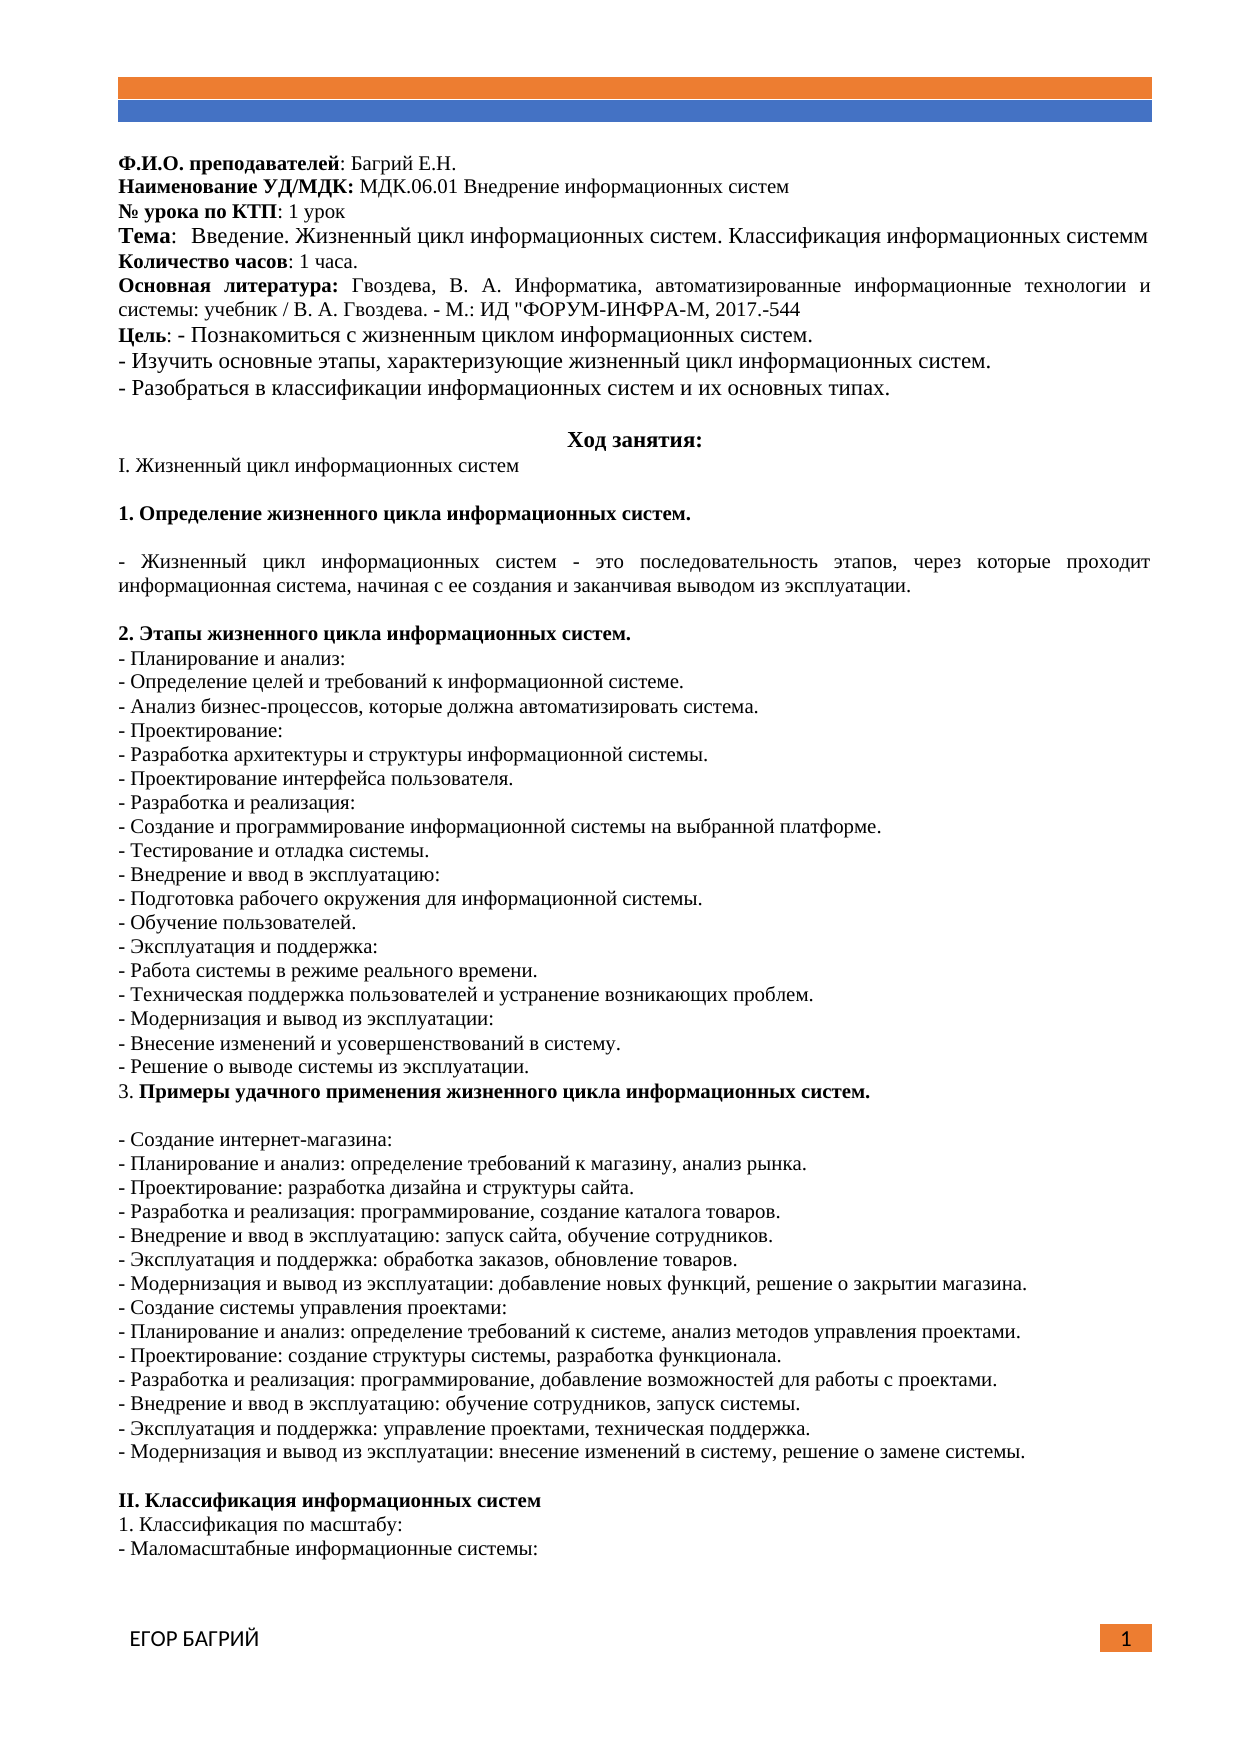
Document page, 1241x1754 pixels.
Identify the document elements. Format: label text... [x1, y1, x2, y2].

text Ход занятия: [118, 427, 1152, 453]
text Ф.И.О. преподавателей: Багрий Е.Н. [118, 150, 1152, 174]
text - Проектирование: [118, 718, 1152, 742]
text - Тестирование и отладка системы. [118, 838, 1152, 862]
text - Эксплуатация и поддержка: [118, 934, 1152, 958]
text - Проектирование: создание структуры системы, разработка функционала. [118, 1343, 1152, 1367]
text - Подготовка рабочего окружения для информационной системы. [118, 886, 1152, 910]
text - Создание и программирование информационной системы на выбранной платформе. [118, 814, 1152, 838]
text - Разработка архитектуры и структуры информационной системы. [118, 742, 1152, 766]
text - Модернизация и вывод из эксплуатации: [118, 1006, 1152, 1030]
text - Маломасштабные информационные системы: [118, 1536, 1152, 1560]
text - Планирование и анализ: [118, 645, 1152, 669]
text - Внедрение и ввод в эксплуатацию: запуск сайта, обучение сотрудников. [118, 1223, 1152, 1247]
text - Создание системы управления проектами: [118, 1295, 1152, 1319]
text 3. Примеры удачного применения жизненного цикла информационных систем. [118, 1078, 1152, 1103]
text Количество часов: 1 часа. [118, 249, 1152, 273]
text Наименование УД/МДК: МДК.06.01 Внедрение информационных систем [118, 174, 1152, 198]
text - Жизненный цикл информационных систем - это последовательность этапов, через которые проходит информационная система, начиная с ее создания и заканчивая выводом из эксплуатации. [118, 549, 1152, 597]
text Тема: Введение. Жизненный цикл информационных систем. Классификация информационных системм [118, 223, 1152, 249]
text 1. Классификация по масштабу: [118, 1512, 1152, 1536]
text 1. Определение жизненного цикла информационных систем. [118, 501, 1152, 525]
text - Эксплуатация и поддержка: управление проектами, техническая поддержка. [118, 1415, 1152, 1439]
text I. Жизненный цикл информационных систем [118, 453, 1152, 477]
text Цель: - Познакомиться с жизненным циклом информационных систем. [118, 321, 1152, 347]
text - Обучение пользователей. [118, 910, 1152, 934]
text - Модернизация и вывод из эксплуатации: добавление новых функций, решение о закрытии магазина. [118, 1271, 1152, 1295]
text - Эксплуатация и поддержка: обработка заказов, обновление товаров. [118, 1247, 1152, 1271]
text Основная литература: Гвоздева, В. А. Информатика, автоматизированные информационные технологии и системы: учебник / В. А. Гвоздева. - М.: ИД "ФОРУМ-ИНФРА-М, 2017.-544 [118, 273, 1152, 321]
text 2. Этапы жизненного цикла информационных систем. [118, 621, 1152, 645]
text II. Классификация информационных систем [118, 1488, 1152, 1512]
text - Изучить основные этапы, характеризующие жизненный цикл информационных систем. [118, 347, 1152, 374]
text - Внесение изменений и усовершенствований в систему. [118, 1030, 1152, 1054]
text - Модернизация и вывод из эксплуатации: внесение изменений в систему, решение о замене системы. [118, 1439, 1152, 1463]
text - Решение о выводе системы из эксплуатации. [118, 1054, 1152, 1078]
text - Разобраться в классификации информационных систем и их основных типах. [118, 374, 1152, 400]
text - Разработка и реализация: программирование, создание каталога товаров. [118, 1199, 1152, 1223]
text - Проектирование интерфейса пользователя. [118, 766, 1152, 790]
text - Внедрение и ввод в эксплуатацию: обучение сотрудников, запуск системы. [118, 1391, 1152, 1415]
text - Работа системы в режиме реального времени. [118, 958, 1152, 982]
text - Планирование и анализ: определение требований к магазину, анализ рынка. [118, 1151, 1152, 1175]
text - Техническая поддержка пользователей и устранение возникающих проблем. [118, 982, 1152, 1006]
text - Создание интернет-магазина: [118, 1127, 1152, 1151]
text - Планирование и анализ: определение требований к системе, анализ методов управления проектами. [118, 1319, 1152, 1343]
text - Проектирование: разработка дизайна и структуры сайта. [118, 1175, 1152, 1199]
text № урока по КТП: 1 урок [118, 198, 1152, 223]
text - Разработка и реализация: [118, 790, 1152, 814]
text - Анализ бизнес-процессов, которые должна автоматизировать система. [118, 693, 1152, 718]
text - Разработка и реализация: программирование, добавление возможностей для работы с проектами. [118, 1367, 1152, 1391]
text - Внедрение и ввод в эксплуатацию: [118, 862, 1152, 886]
text - Определение целей и требований к информационной системе. [118, 669, 1152, 693]
